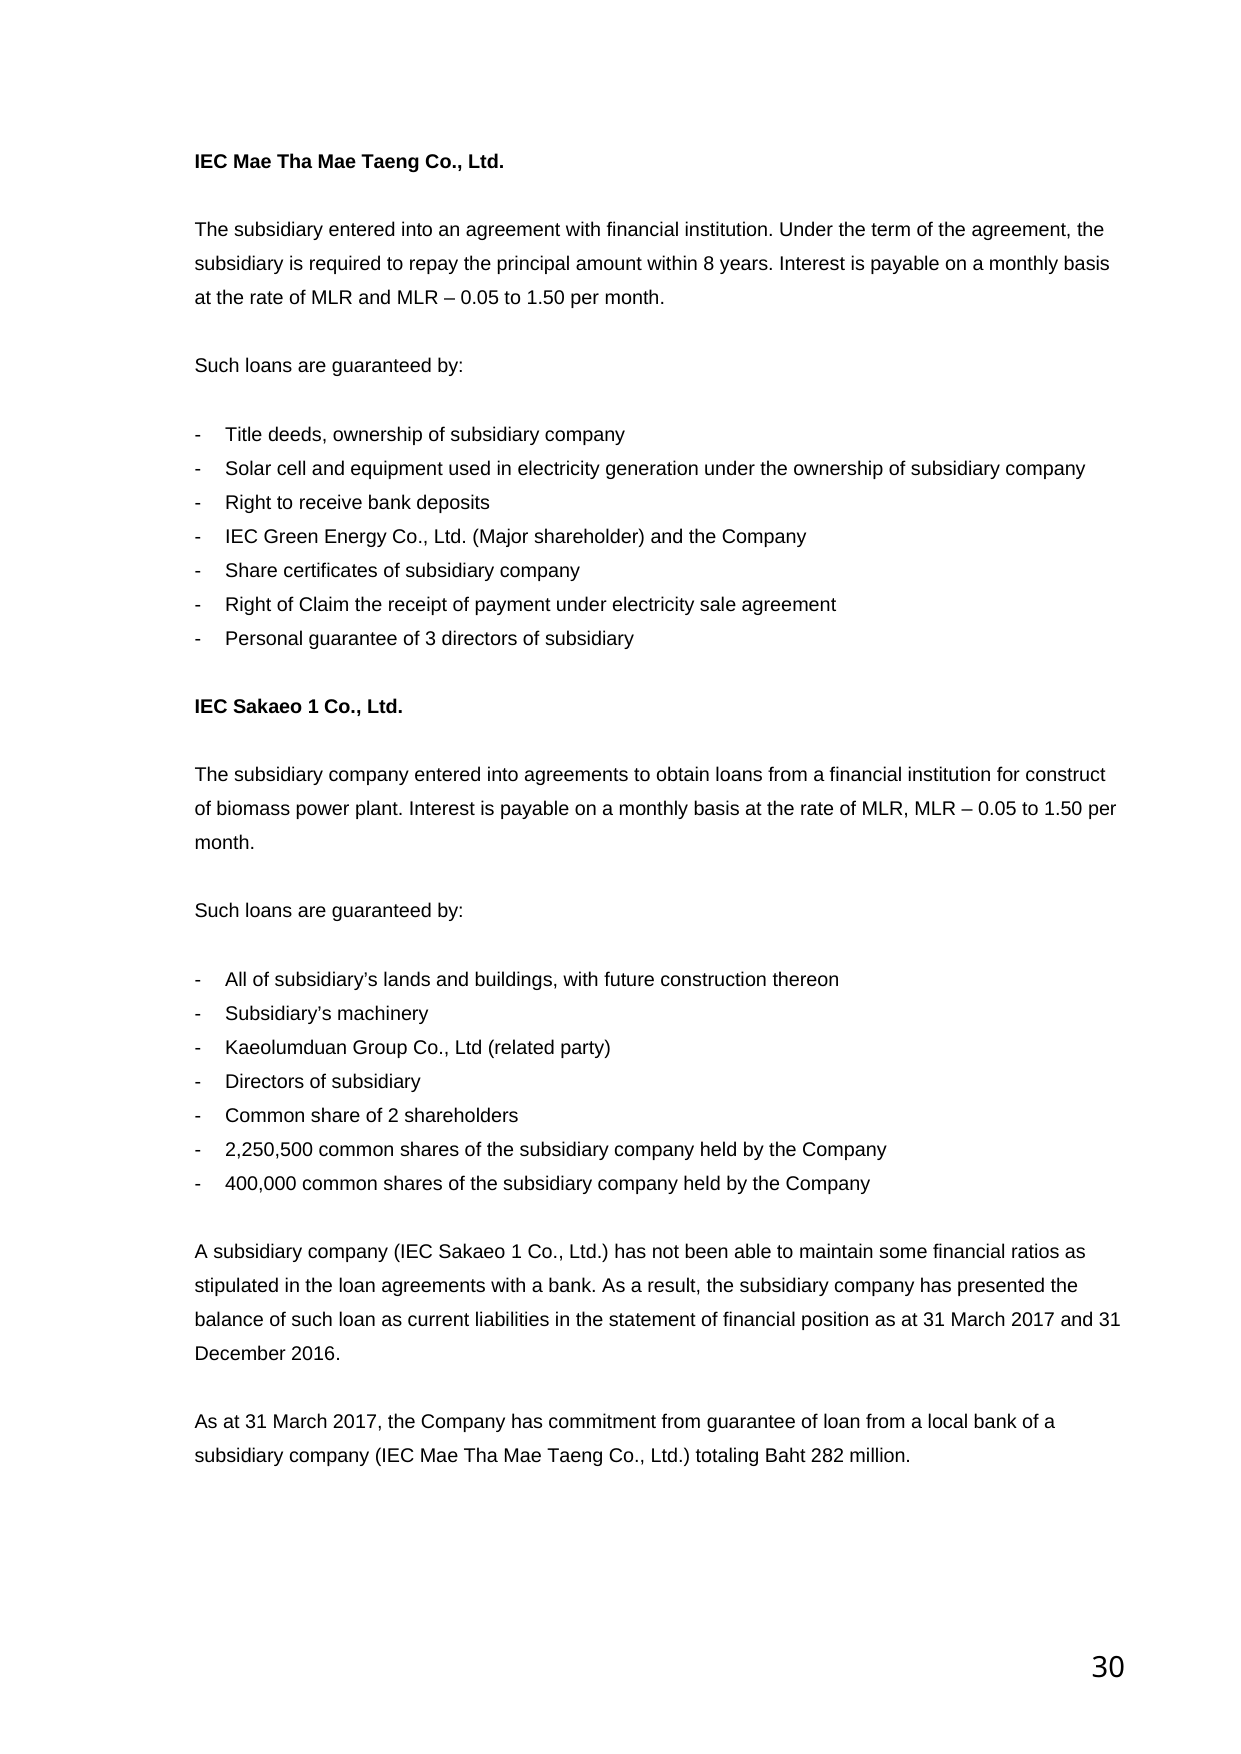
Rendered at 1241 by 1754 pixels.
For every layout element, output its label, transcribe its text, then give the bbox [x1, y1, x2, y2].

list - IEC Green Energy Co., Ltd. (Major shareholder) and the Company [194, 525, 1125, 547]
list As at 31 March 2017, the Company has commitment from guarantee of loan from a local bank of a subsidiary company (IEC Mae Tha Mae Taeng Co., Ltd.) totaling Baht 282 million. [194, 1410, 1125, 1467]
list - Share certificates of subsidiary company [194, 559, 1125, 581]
list - 400,000 common shares of the subsidiary company held by the Company [194, 1172, 1125, 1194]
list - Right of Claim the receipt of payment under electricity sale agreement [194, 593, 1125, 616]
list - Kaeolumduan Group Co., Ltd (related party) [194, 1036, 1125, 1058]
list Such loans are guaranteed by: [194, 899, 1125, 922]
list IEC Mae Tha Mae Taeng Co., Ltd. [194, 150, 1125, 173]
list - Common share of 2 shareholders [194, 1104, 1125, 1126]
list - All of subsidiary’s lands and buildings, with future construction thereon [194, 967, 1125, 990]
list The subsidiary entered into an agreement with financial institution. Under the term of the agreement, the subsidiary is required to repay the principal amount within 8 years. Interest is payable on a monthly basis at the rate of MLR and MLR – 0.05 to 1.50 per month. [194, 218, 1125, 309]
list - Directors of subsidiary [194, 1070, 1125, 1092]
list IEC Sakaeo 1 Co., Ltd. [194, 695, 1125, 718]
list Such loans are guaranteed by: [194, 354, 1125, 377]
list A subsidiary company (IEC Sakaeo 1 Co., Ltd.) has not been able to maintain some financial ratios as stipulated in the loan agreements with a bank. As a result, the subsidiary company has presented the balance of such loan as current liabilities in the statement of financial position as at 31 March 2017 and 31 December 2016. [194, 1240, 1125, 1365]
list - 2,250,500 common shares of the subsidiary company held by the Company [194, 1138, 1125, 1161]
list - Right to receive bank deposits [194, 491, 1125, 513]
list - Personal guarantee of 3 directors of subsidiary [194, 627, 1125, 649]
list - Solar cell and equipment used in electricity generation under the ownership of subsidiary company [194, 457, 1125, 479]
list - Subsidiary’s machinery [194, 1002, 1125, 1024]
list - Title deeds, ownership of subsidiary company [194, 422, 1125, 445]
list The subsidiary company entered into agreements to obtain loans from a financial institution for construct of biomass power plant. Interest is payable on a monthly basis at the rate of MLR, MLR – 0.05 to 1.50 per month. [194, 763, 1125, 854]
